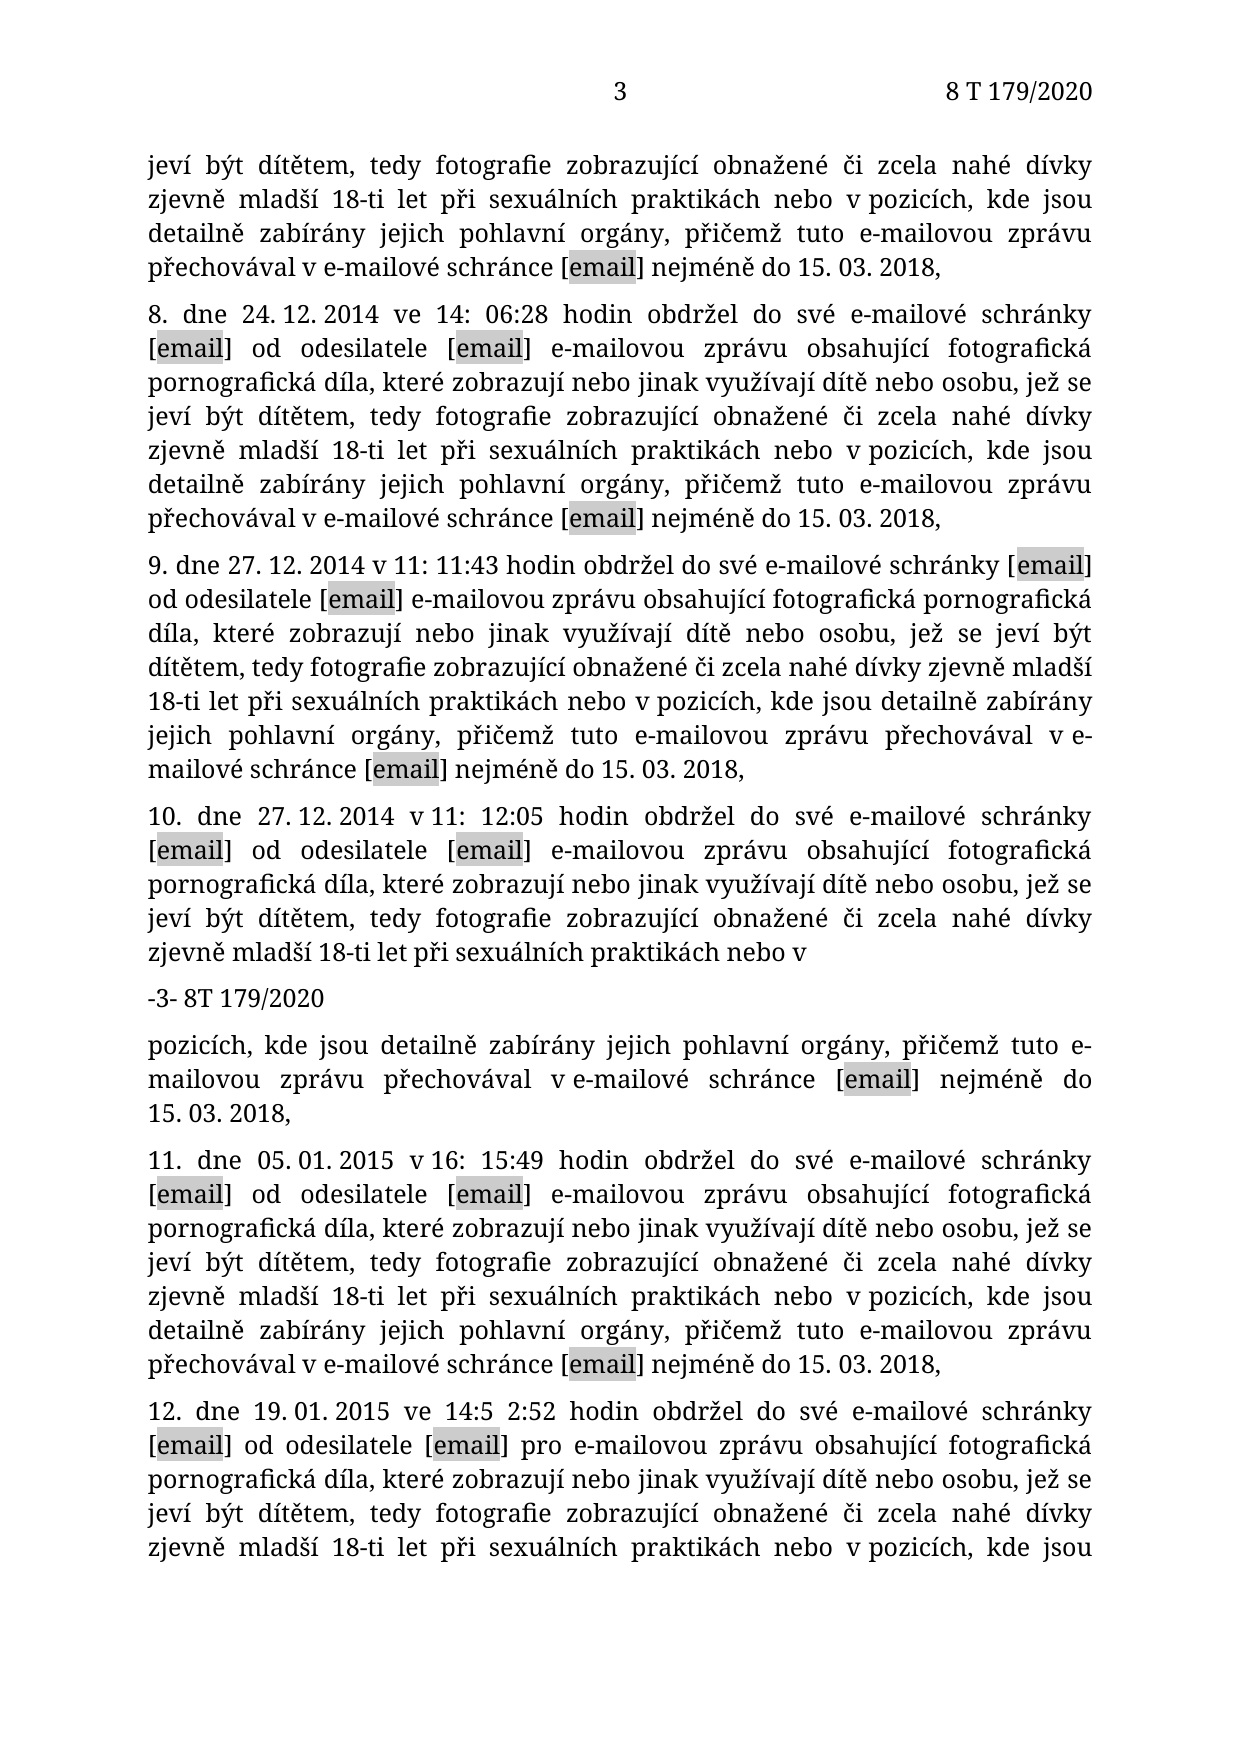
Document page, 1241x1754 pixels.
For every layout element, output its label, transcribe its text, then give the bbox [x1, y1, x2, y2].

text 9. dne 27. 12. 2014 v 11: 11:43 hodin obdržel do své e-mailové schránky [email] od odesilatele [email] e-mailovou zprávu obsahující fotografická pornografická díla, které zobrazují nebo jinak využívají dítě nebo osobu, jež se jeví být dítětem, tedy fotografie zobrazující obnažené či zcela nahé dívky zjevně mladší 18-ti let při sexuálních praktikách nebo v pozicích, kde jsou detailně zabírány jejich pohlavní orgány, přičemž tuto e-mailovou zprávu přechovával v e-mailové schránce [email] nejméně do 15. 03. 2018, [148, 547, 1093, 786]
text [148, 1393, 1093, 1563]
text 11. dne 05. 01. 2015 v 16: 15:49 hodin obdržel do své e-mailové schránky [email] od odesilatele [email] e-mailovou zprávu obsahující fotografická pornografická díla, které zobrazují nebo jinak využívají dítě nebo osobu, jež se jeví být dítětem, tedy fotografie zobrazující obnažené či zcela nahé dívky zjevně mladší 18-ti let při sexuálních praktikách nebo v pozicích, kde jsou detailně zabírány jejich pohlavní orgány, přičemž tuto e-mailovou zprávu přechovával v e-mailové schránce [email] nejméně do 15. 03. 2018, [148, 1142, 1093, 1381]
text -3- 8T 179/2020 [148, 981, 1093, 1015]
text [148, 148, 1093, 284]
text 8. dne 24. 12. 2014 ve 14: 06:28 hodin obdržel do své e-mailové schránky [email] od odesilatele [email] e-mailovou zprávu obsahující fotografická pornografická díla, které zobrazují nebo jinak využívají dítě nebo osobu, jež se jeví být dítětem, tedy fotografie zobrazující obnažené či zcela nahé dívky zjevně mladší 18-ti let při sexuálních praktikách nebo v pozicích, kde jsou detailně zabírány jejich pohlavní orgány, přičemž tuto e-mailovou zprávu přechovával v e-mailové schránce [email] nejméně do 15. 03. 2018, [148, 296, 1093, 535]
text 10. dne 27. 12. 2014 v 11: 12:05 hodin obdržel do své e-mailové schránky [email] od odesilatele [email] e-mailovou zprávu obsahující fotografická pornografická díla, které zobrazují nebo jinak využívají dítě nebo osobu, jež se jeví být dítětem, tedy fotografie zobrazující obnažené či zcela nahé dívky zjevně mladší 18-ti let při sexuálních praktikách nebo v [148, 798, 1093, 968]
text pozicích, kde jsou detailně zabírány jejich pohlavní orgány, přičemž tuto e-mailovou zprávu přechovával v e-mailové schránce [email] nejméně do 15. 03. 2018, [148, 1028, 1093, 1130]
